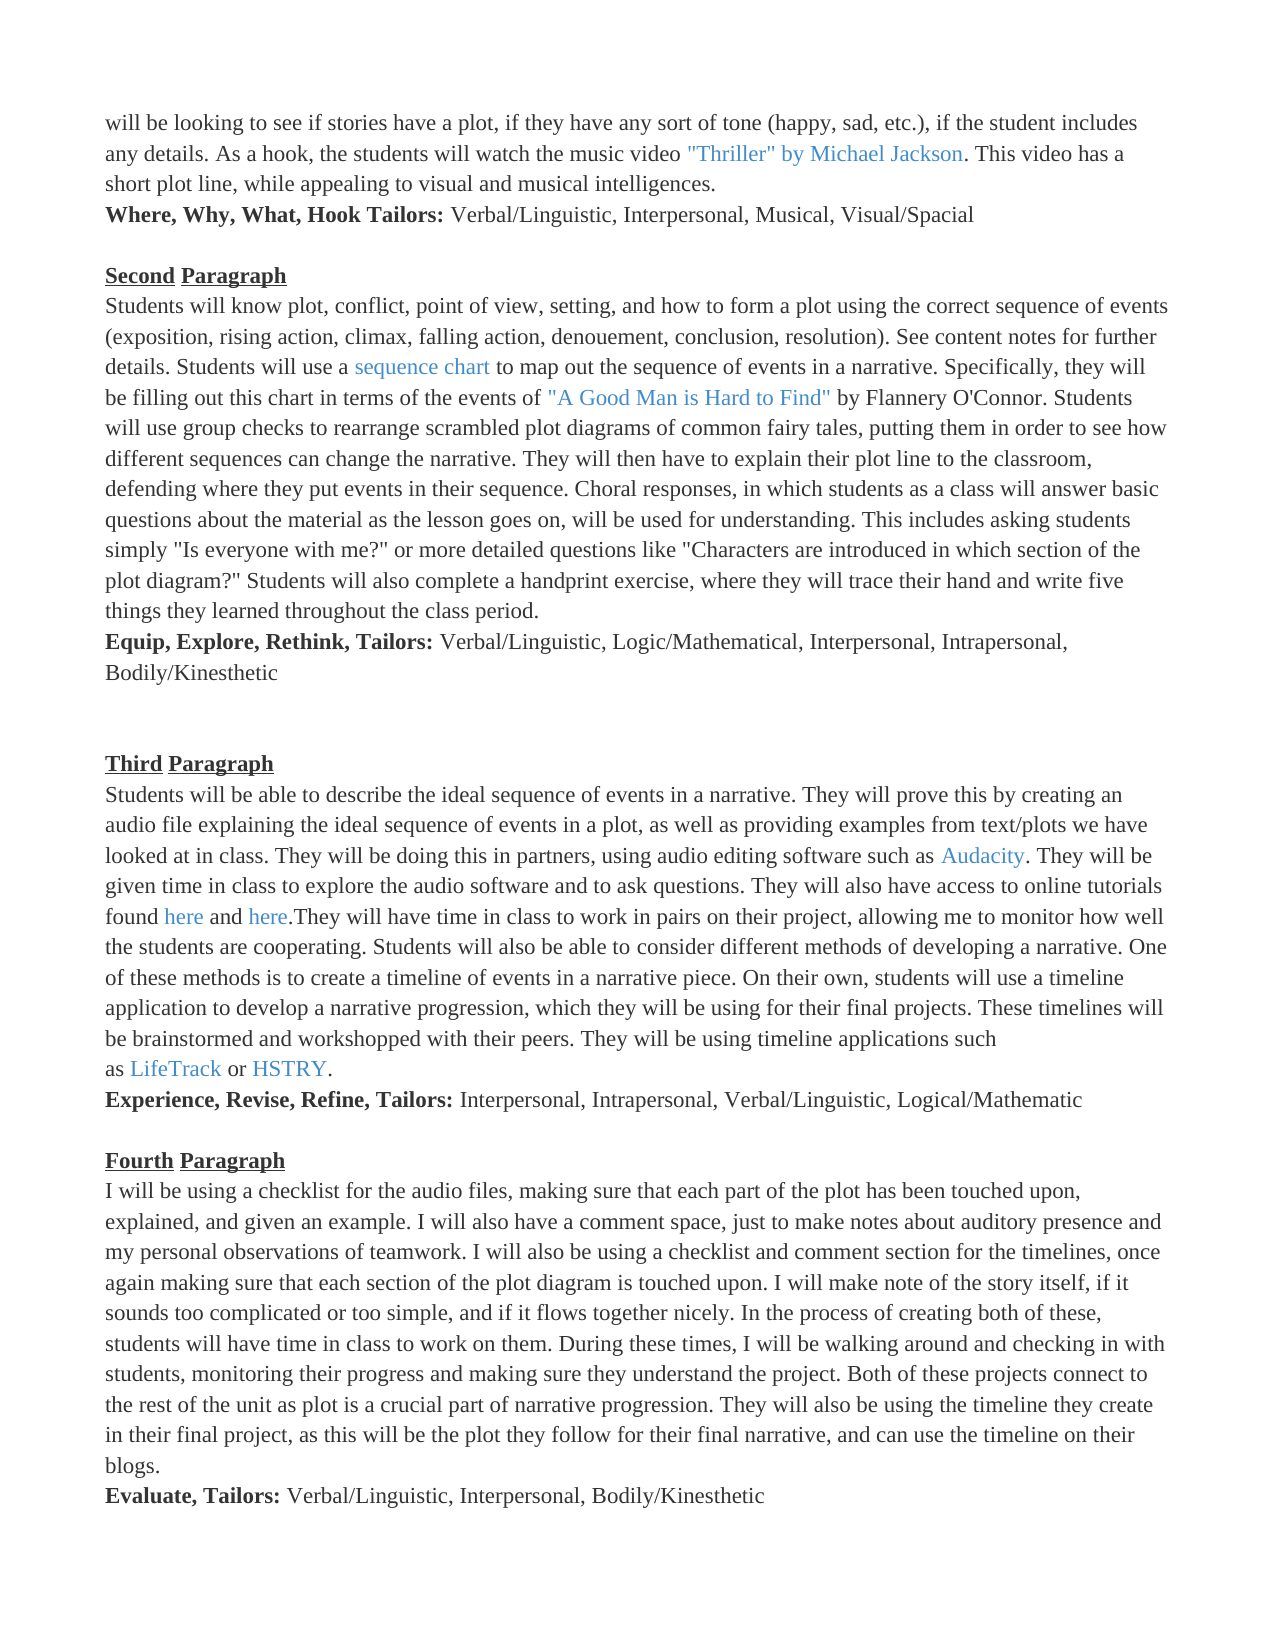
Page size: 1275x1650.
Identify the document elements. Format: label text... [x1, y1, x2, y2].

text Where, Why, What, Hook Tailors: Verbal/Linguistic, Interpersonal, Musical, Visual/Spacial [105, 197, 1170, 227]
text Students will know plot, conflict, point of view, setting, and how to form a plot using the correct sequence of events (exposition, rising action, climax, falling action, denouement, conclusion, resolution). See content notes for further details. Students will use a sequence chart to map out the sequence of events in a narrative. Specifically, they will be filling out this chart in terms of the events of "A Good Man is Hard to Find" by Flannery O'Connor. Students will use group checks to rearrange scrambled plot diagrams of common fairy tales, putting them in order to see how different sequences can change the narrative. They will then have to explain their plot line to the classroom, defending where they put events in their sequence. Choral responses, in which students as a class will answer basic questions about the material as the lesson goes on, will be used for understanding. This includes asking students simply "Is everyone with me?" or more detailed questions like "Characters are introduced in which section of the plot diagram?" Students will also complete a handprint exercise, where they will trace their hand and write five things they learned throughout the class period. [105, 288, 1170, 624]
text Evaluate, Tailors: Verbal/Linguistic, Interpersonal, Bodily/Kinesthetic [105, 1478, 1170, 1509]
text I will be using a checklist for the audio files, making sure that each part of the plot has been touched upon, explained, and given an example. I will also have a comment space, just to make notes about auditory presence and my personal observations of teamwork. I will also be using a checklist and comment section for the timelines, once again making sure that each section of the plot diagram is touched upon. I will make note of the story itself, if it sounds too complicated or too simple, and if it flows together nicely. In the process of creating both of these, students will have time in class to work on them. During these times, I will be walking around and checking in with students, monitoring their progress and making sure they understand the project. Both of these projects connect to the rest of the unit as plot is a crucial part of narrative progression. They will also be using the timeline they create in their final project, as this will be the plot they follow for their final narrative, and can use the timeline on their blogs. [105, 1173, 1170, 1478]
text Second Paragraph [105, 258, 1170, 288]
text Students will be able to describe the ideal sequence of events in a narrative. They will prove this by creating an audio file explaining the ideal sequence of events in a plot, as well as providing examples from text/plots we have looked at in class. They will be doing this in partners, using audio editing software such as Audacity. They will be given time in class to explore the audio software and to ask questions. They will also have access to online tutorials found here and here.They will have time in class to work in pairs on their project, allowing me to monitor how well the students are cooperating. Students will also be able to consider different methods of developing a narrative. One of these methods is to create a timeline of events in a narrative piece. On their own, students will use a timeline application to develop a narrative progression, which they will be using for their final projects. These timelines will be brainstormed and workshopped with their peers. They will be using timeline applications such as LifeTrack or HSTRY. [105, 776, 1170, 1082]
text Equip, Explore, Rethink, Tailors: Verbal/Linguistic, Logic/Mathematical, Interpersonal, Intrapersonal, Bodily/Kinesthetic [105, 624, 1170, 685]
text Third Paragraph [105, 746, 1170, 776]
text Experience, Revise, Refine, Tailors: Interpersonal, Intrapersonal, Verbal/Linguistic, Logical/Mathematic [105, 1082, 1170, 1112]
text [105, 105, 1170, 197]
text Fourth Paragraph [105, 1143, 1170, 1173]
